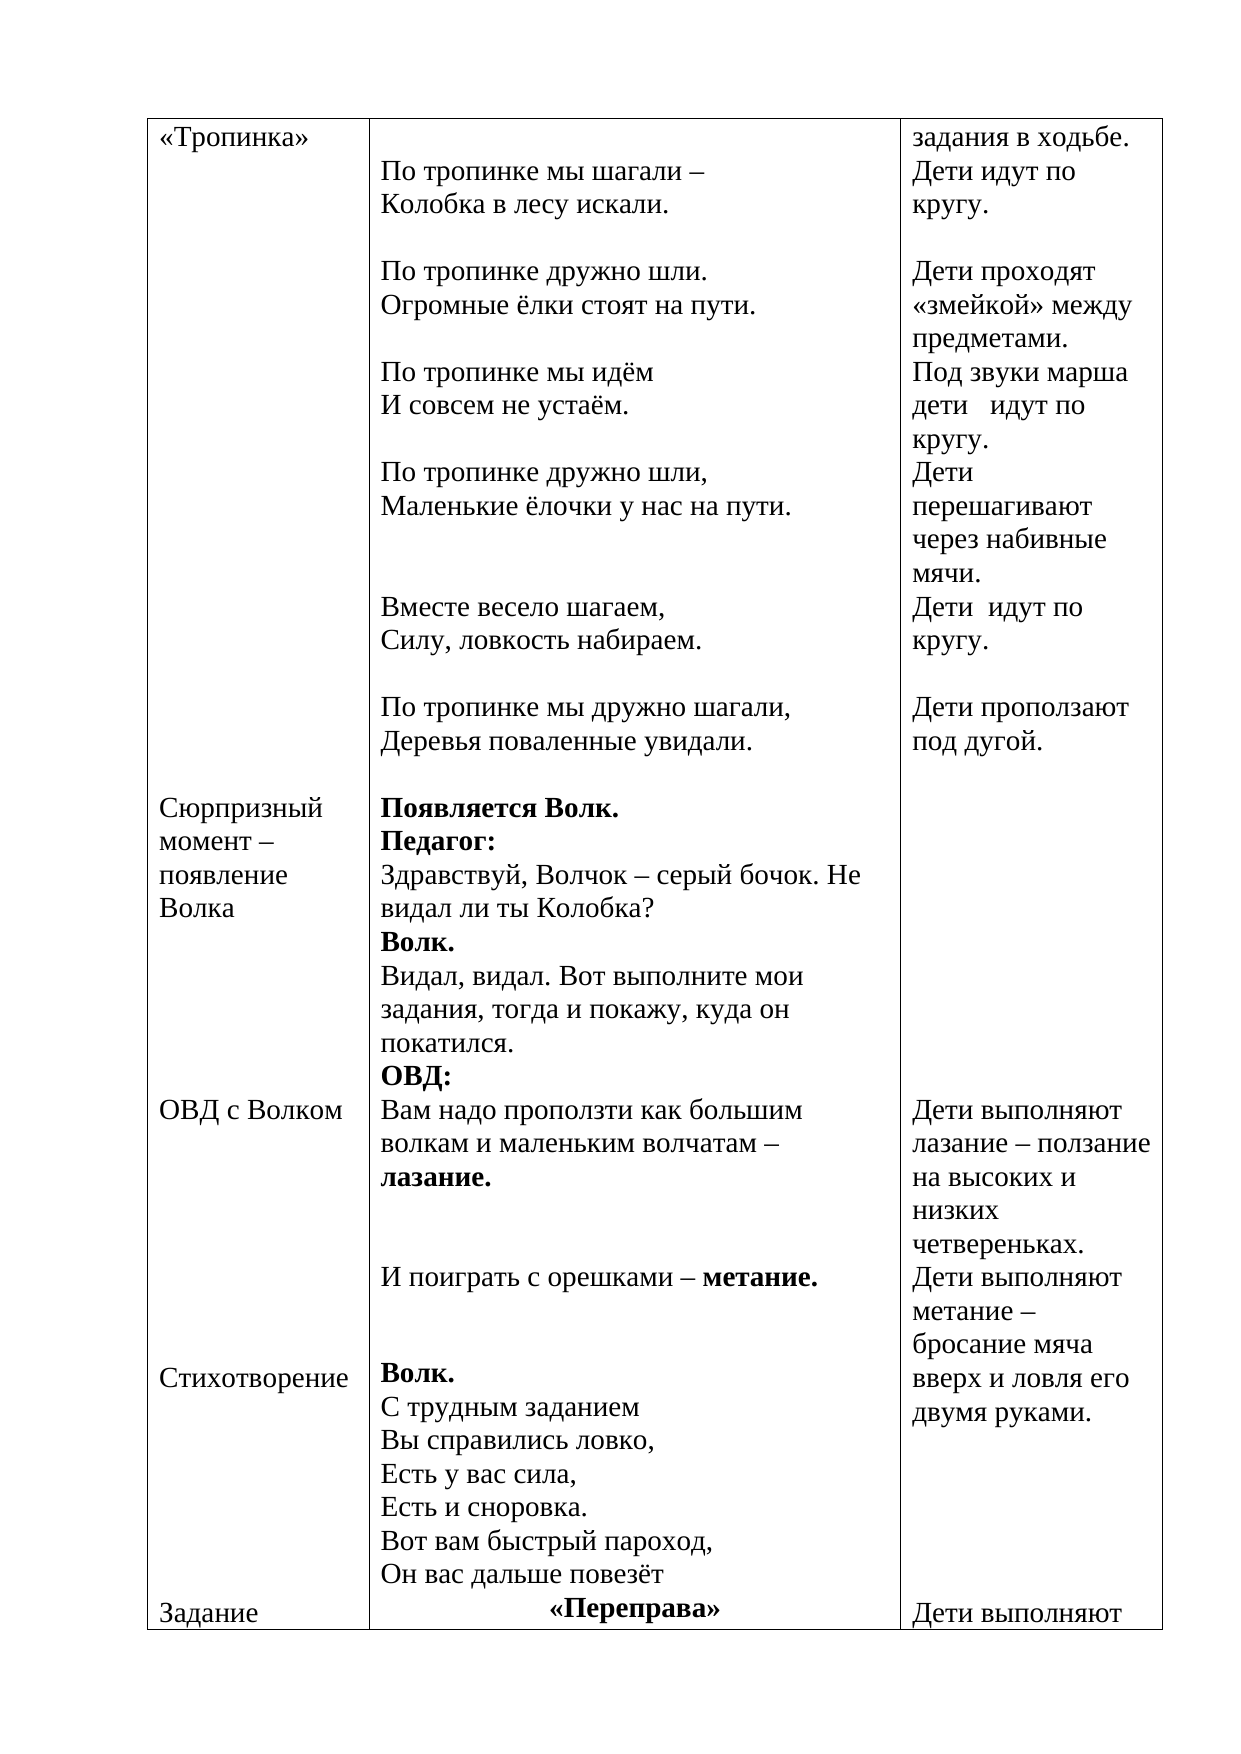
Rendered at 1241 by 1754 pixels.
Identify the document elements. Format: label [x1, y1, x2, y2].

table_cell [901, 119, 1162, 1628]
table_cell [148, 119, 369, 1628]
table_cell [370, 119, 900, 1628]
